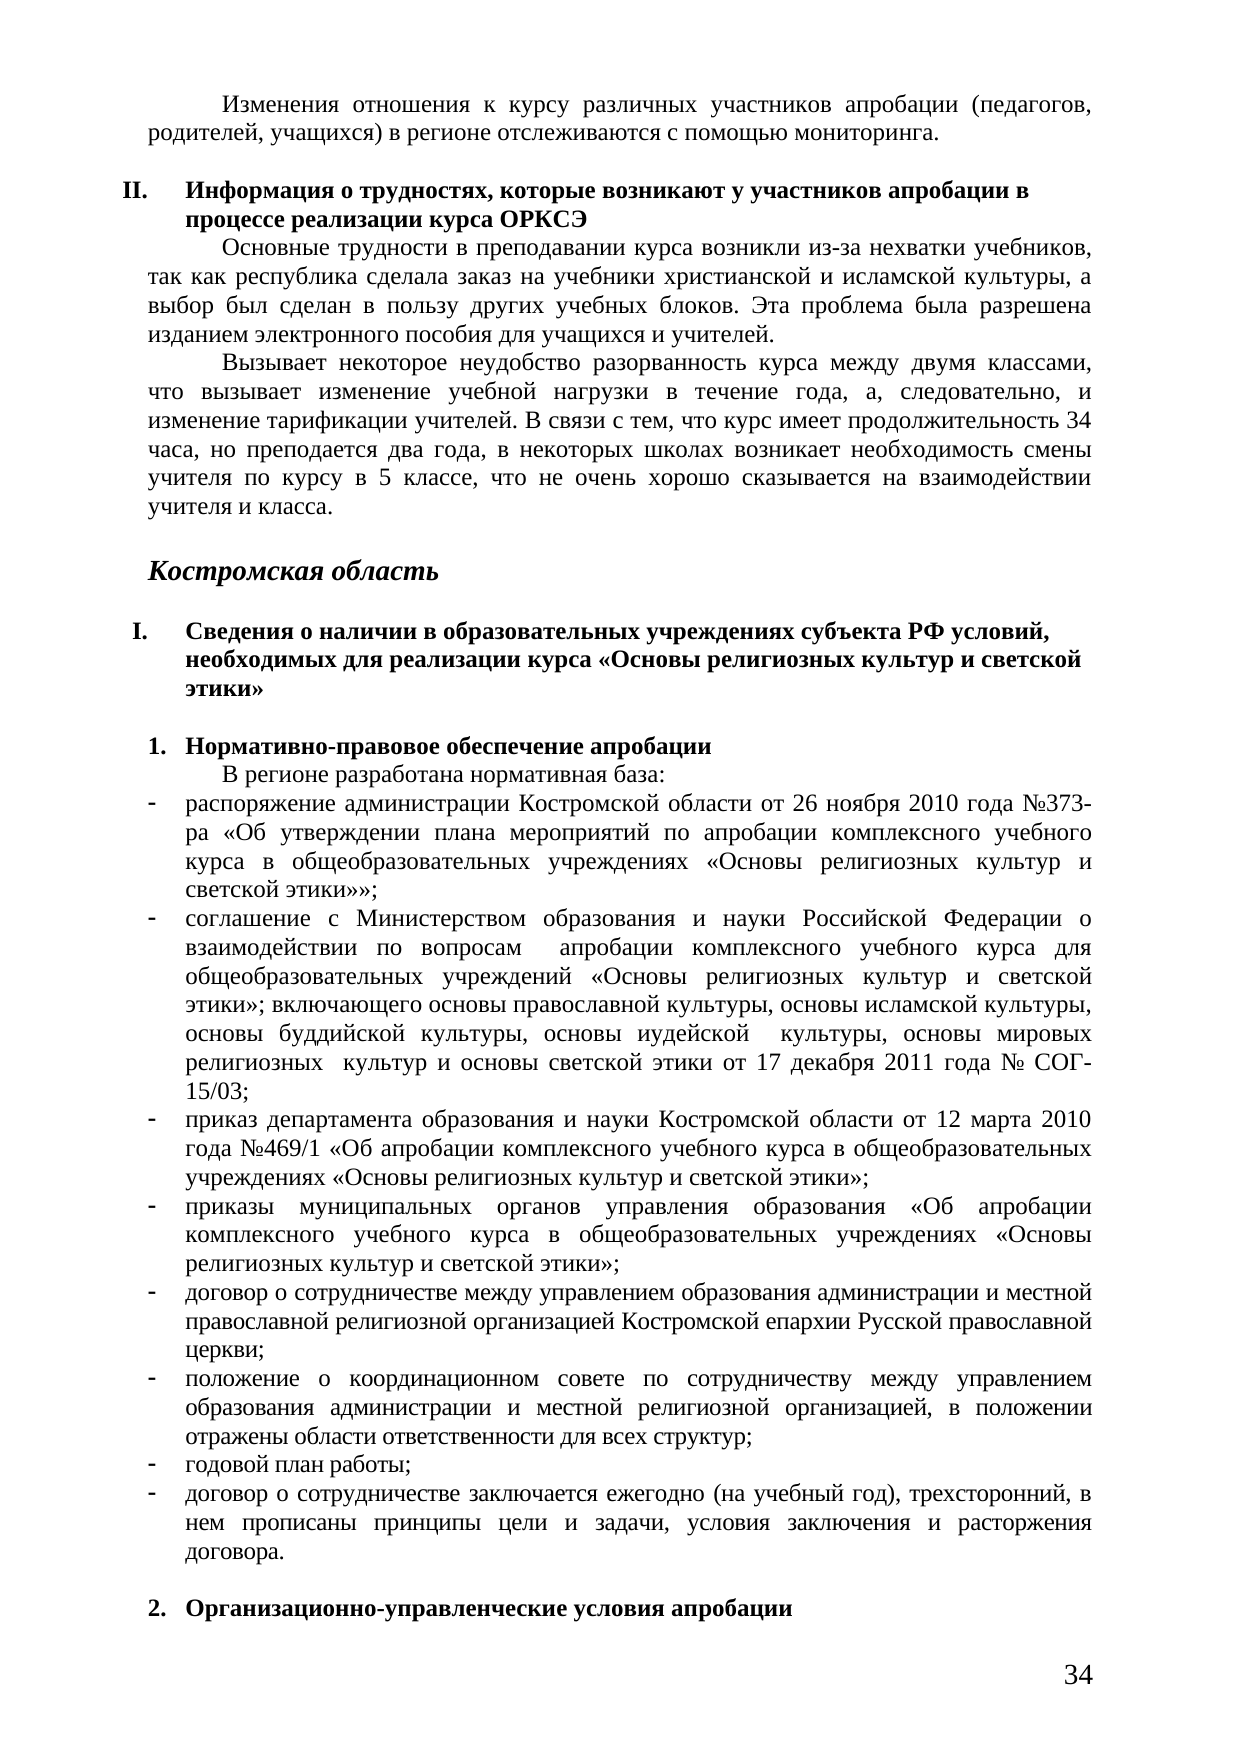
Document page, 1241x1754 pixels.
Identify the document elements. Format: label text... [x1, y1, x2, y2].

list годовой план работы; [148, 1449, 1093, 1478]
list Нормативно-правовое обеспечение апробации [148, 731, 1093, 759]
text В регионе разработана нормативная база: [148, 759, 1093, 788]
list соглашение с Министерством образования и науки Российской Федерации о взаимодействии по вопросам апробации комплексного учебного курса для общеобразовательных учреждений «Основы религиозных культур и светской этики»; включающего основы православной культуры, основы исламской культуры, основы буддийской культуры, основы иудейской культуры, основы мировых религиозных культур и основы светской этики от 17 декабря 2011 года № СОГ-15/03; [148, 903, 1093, 1104]
list договор о сотрудничестве заключается ежегодно (на учебный год), трехсторонний, в нем прописаны принципы цели и задачи, условия заключения и расторжения договора. [148, 1478, 1093, 1564]
list приказ департамента образования и науки Костромской области от 12 марта 2010 года №469/1 «Об апробации комплексного учебного курса в общеобразовательных учреждениях «Основы религиозных культур и светской этики»; [148, 1104, 1093, 1191]
list Организационно-управленческие условия апробации [148, 1593, 1093, 1622]
list Сведения о наличии в образовательных учреждениях субъекта РФ условий, необходимых для реализации курса «Основы религиозных культур и светской этики» [148, 616, 1093, 702]
list распоряжение администрации Костромской области от 26 ноября 2010 года №373-ра «Об утверждении плана мероприятий по апробации комплексного учебного курса в общеобразовательных учреждениях «Основы религиозных культур и светской этики»»; [148, 788, 1093, 903]
list приказы муниципальных органов управления образования «Об апробации комплексного учебного курса в общеобразовательных учреждениях «Основы религиозных культур и светской этики»; [148, 1191, 1093, 1277]
list Информация о трудностях, которые возникают у участников апробации в процессе реализации курса ОРКСЭ [148, 175, 1093, 232]
text Основные трудности в преподавании курса возникли из-за нехватки учебников, так как республика сделала заказ на учебники христианской и исламской культуры, а выбор был сделан в пользу других учебных блоков. Эта проблема была разрешена изданием электронного пособия для учащихся и учителей. [148, 232, 1093, 347]
list положение о координационном совете по сотрудничеству между управлением образования администрации и местной религиозной организацией, в положении отражены области ответственности для всех структур; [148, 1363, 1093, 1449]
text Изменения отношения к курсу различных участников апробации (педагогов, родителей, учащихся) в регионе отслеживаются с помощью мониторинга. [148, 89, 1093, 146]
subtitle Костромская область [148, 553, 1093, 587]
list договор о сотрудничестве между управлением образования администрации и местной православной религиозной организацией Костромской епархии Русской православной церкви; [148, 1277, 1093, 1363]
text Вызывает некоторое неудобство разорванность курса между двумя классами, что вызывает изменение учебной нагрузки в течение года, а, следовательно, и изменение тарификации учителей. В связи с тем, что курс имеет продолжительность 34 часа, но преподается два года, в некоторых школах возникает необходимость смены учителя по курсу в 5 классе, что не очень хорошо сказывается на взаимодействии учителя и класса. [148, 347, 1093, 520]
